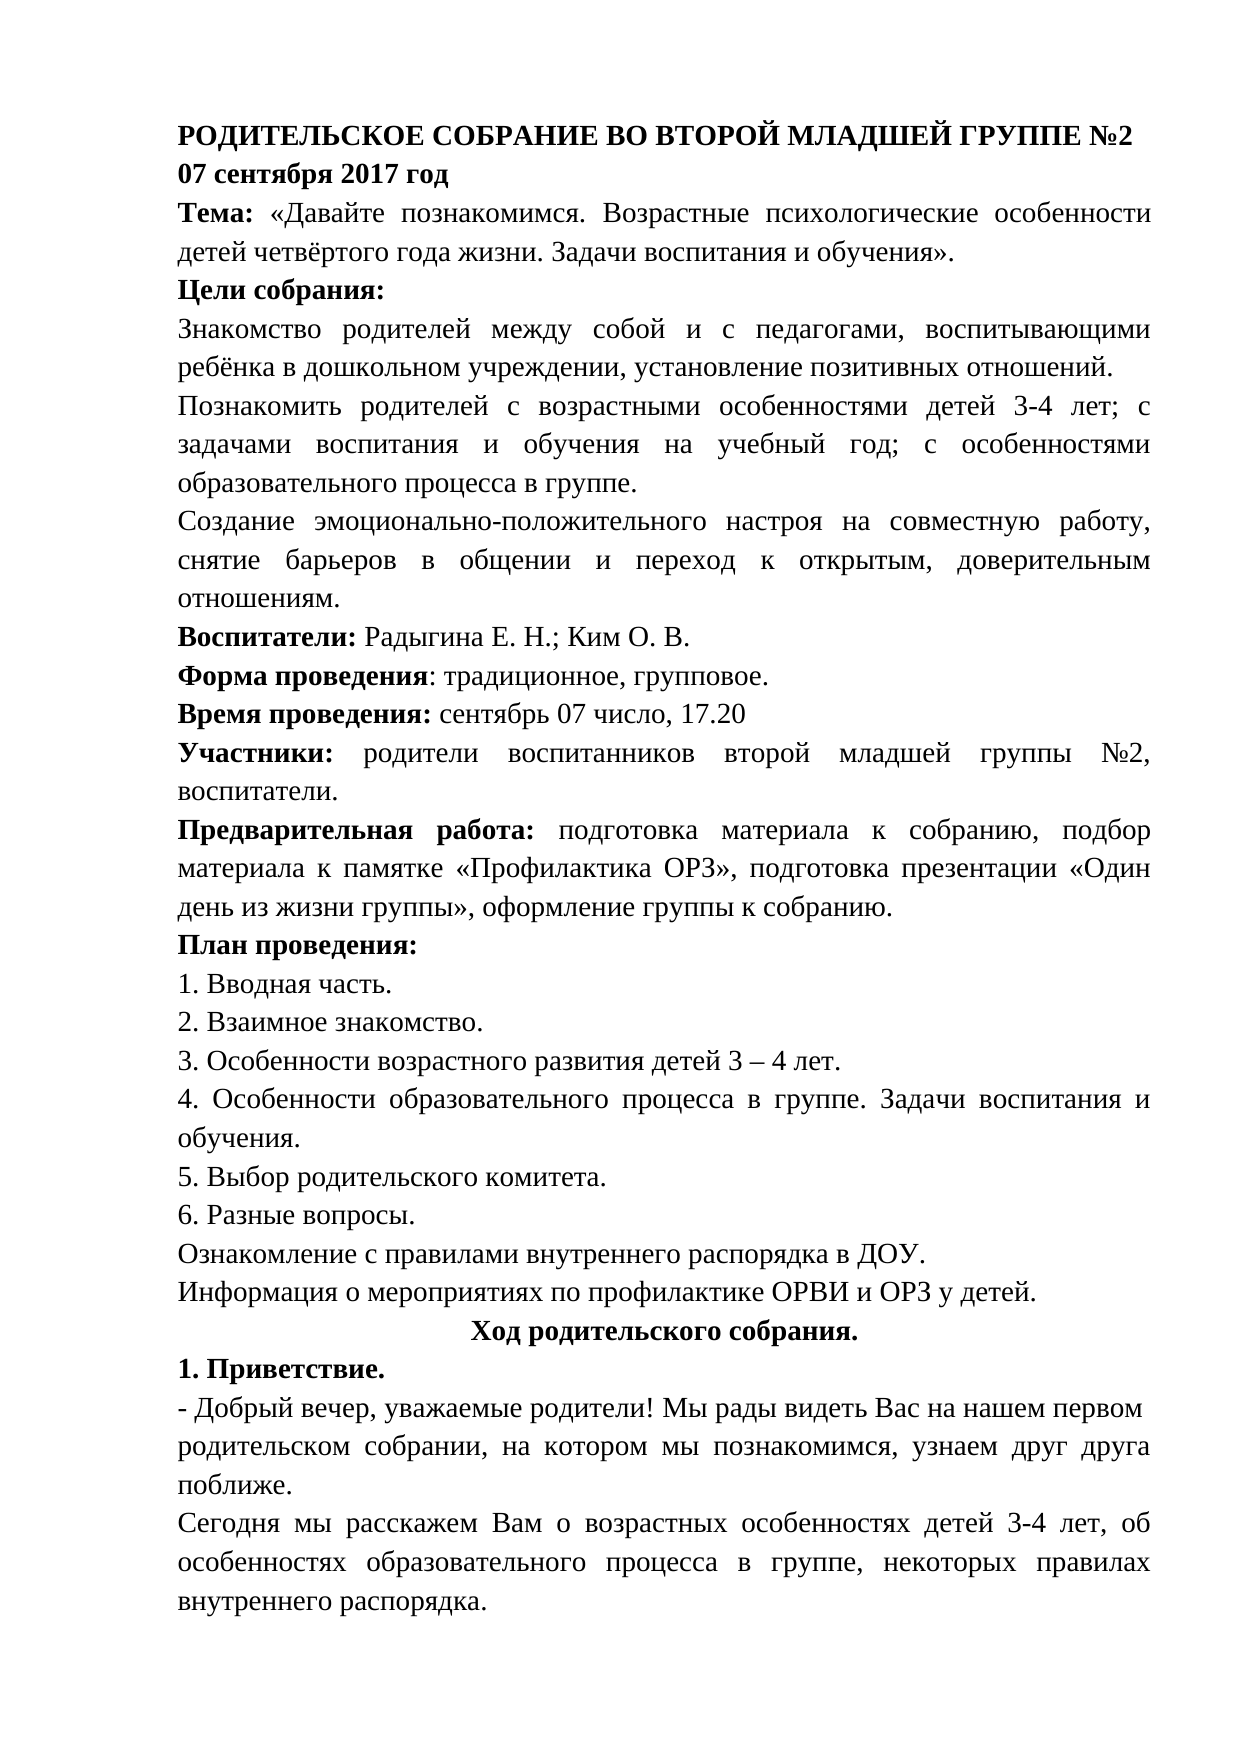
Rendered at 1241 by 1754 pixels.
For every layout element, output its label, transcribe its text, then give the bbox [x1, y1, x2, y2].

text Предварительная работа: подготовка материала к собранию, подбор материала к памятке «Профилактика ОРЗ», подготовка презентации «Один день из жизни группы», оформление группы к собранию. [177, 812, 1152, 922]
text 2. Взаимное знакомство. [177, 1004, 1152, 1038]
text 4. Особенности образовательного процесса в группе. Задачи воспитания и обучения. [177, 1082, 1152, 1154]
text 6. Разные вопросы. [177, 1197, 1152, 1231]
text Познакомить родителей с возрастными особенностями детей 3-4 лет; с задачами воспитания и обучения на учебный год; с особенностями образовательного процесса в группе. [177, 388, 1152, 498]
text Ознакомление с правилами внутреннего распорядка в ДОУ. [177, 1236, 1152, 1269]
text Сегодня мы расскажем Вам о возрастных особенностях детей 3-4 лет, об особенностях образовательного процесса в группе, некоторых правилах внутреннего распорядка. [177, 1506, 1152, 1616]
text 5. Выбор родительского комитета. [177, 1159, 1152, 1192]
text Тема: «Давайте познакомимся. Возрастные психологические особенности детей четвёртого года жизни. Задачи воспитания и обучения». [177, 195, 1152, 267]
text Форма проведения: традиционное, групповое. [177, 658, 1152, 691]
text Цели собрания: [177, 272, 1152, 306]
text родительском собрании, на котором мы познакомимся, узнаем друг друга поближе. [177, 1428, 1152, 1501]
text Информация о мероприятиях по профилактике ОРВИ и ОРЗ у детей. [177, 1274, 1152, 1308]
text Ход родительского собрания. [177, 1313, 1152, 1346]
text 1. Вводная часть. [177, 966, 1152, 999]
text План проведения: [177, 927, 1152, 961]
text Участники: родители воспитанников второй младшей группы №2, воспитатели. [177, 735, 1152, 807]
text Знакомство родителей между собой и с педагогами, воспитывающими ребёнка в дошкольном учреждении, установление позитивных отношений. [177, 311, 1152, 383]
text 1. Приветствие. [177, 1351, 1152, 1385]
text - Добрый вечер, уважаемые родители! Мы рады видеть Вас на нашем первом [177, 1390, 1152, 1423]
text Воспитатели: Радыгина Е. Н.; Ким О. В. [177, 619, 1152, 653]
text 07 сентября 2017 год [177, 157, 1152, 190]
text 3. Особенности возрастного развития детей 3 – 4 лет. [177, 1043, 1152, 1077]
text РОДИТЕЛЬСКОЕ СОБРАНИЕ ВО ВТОРОЙ МЛАДШЕЙ ГРУППЕ №2 [177, 118, 1152, 152]
text Время проведения: сентябрь 07 число, 17.20 [177, 696, 1152, 730]
text Создание эмоционально-положительного настроя на совместную работу, снятие барьеров в общении и переход к открытым, доверительным отношениям. [177, 503, 1152, 614]
